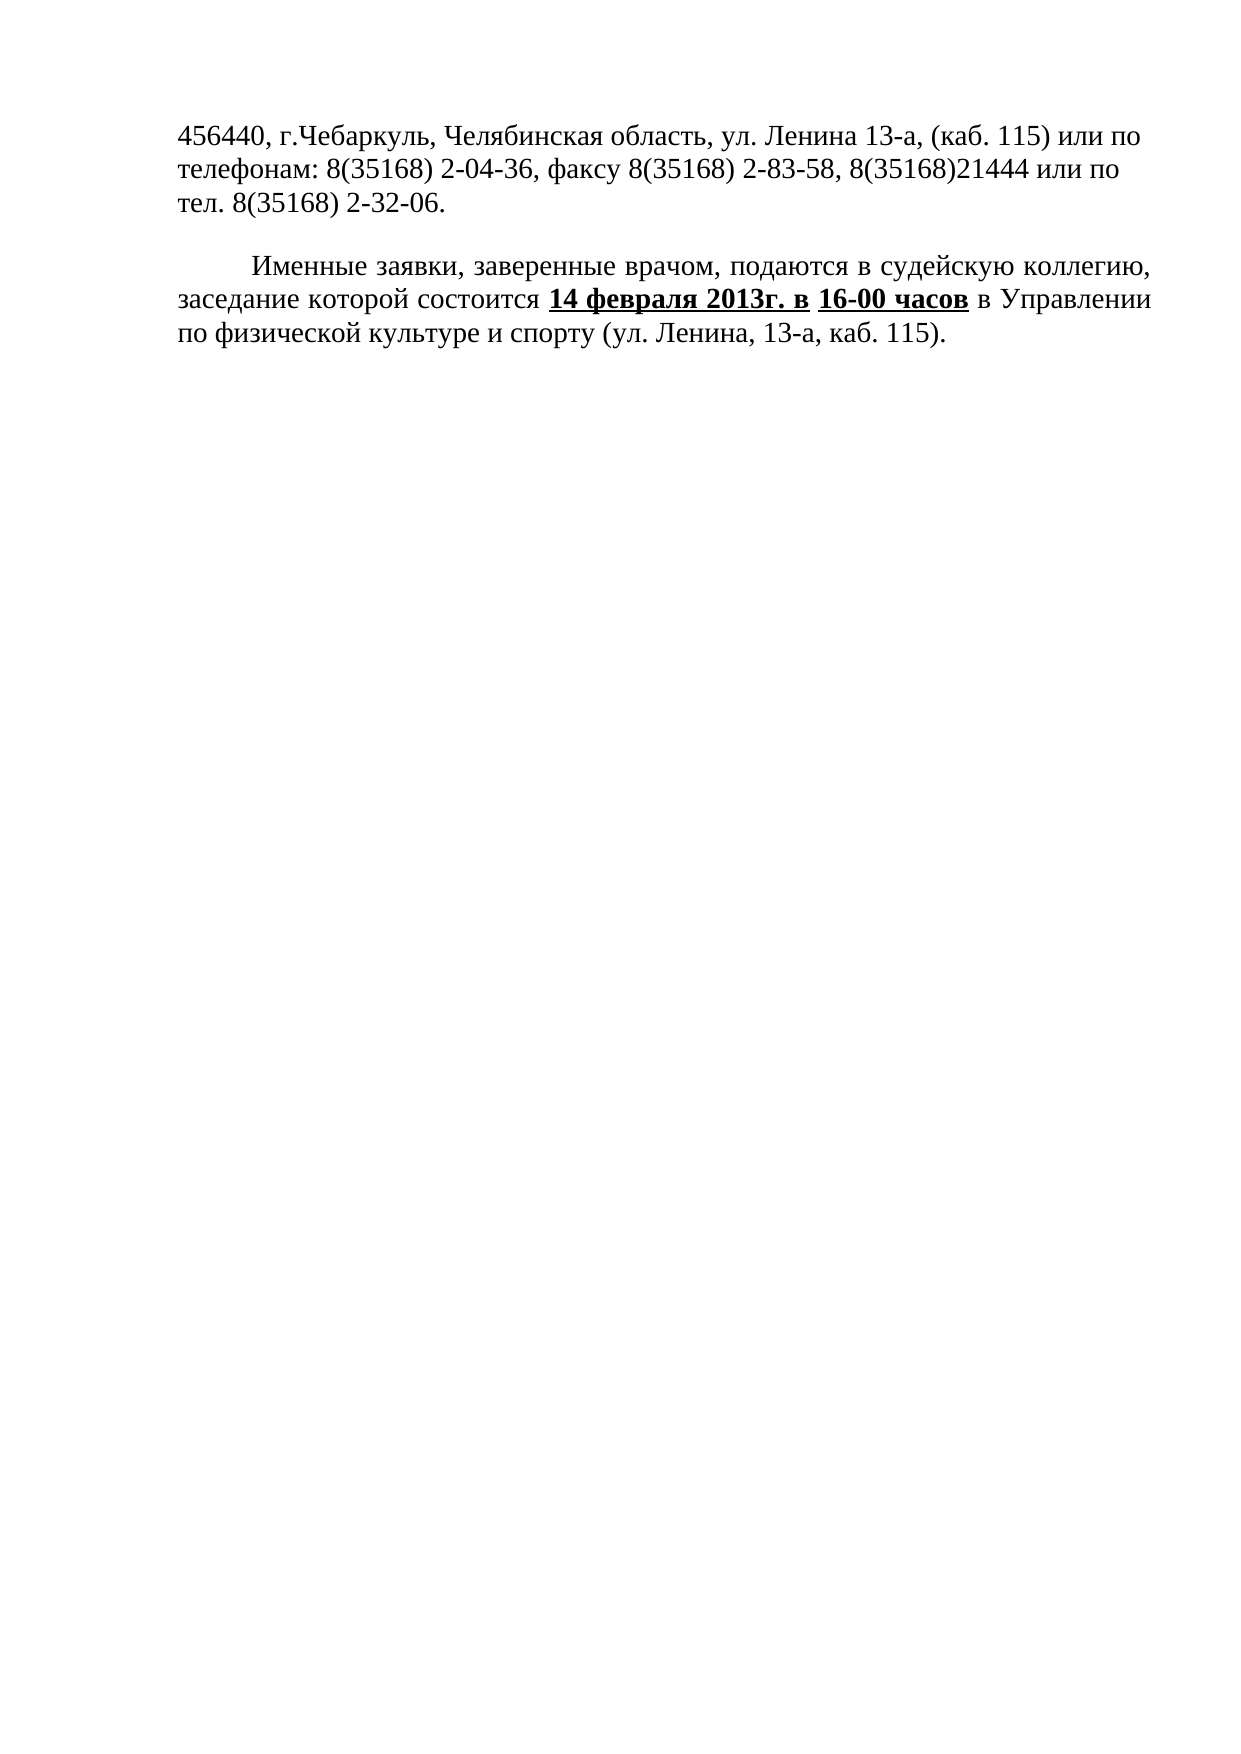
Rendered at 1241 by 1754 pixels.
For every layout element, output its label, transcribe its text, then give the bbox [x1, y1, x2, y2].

text 456440, г.Чебаркуль, Челябинская область, ул. Ленина 13-а, (каб. 115) или по телефонам: 8(35168) 2-04-36, факсу 8(35168) 2-83-58, 8(35168)21444 или по тел. 8(35168) 2-32-06. [177, 118, 1152, 219]
text Именные заявки, заверенные врачом, подаются в судейскую коллегию, заседание которой состоится 14 февраля 2013г. в 16-00 часов в Управлении по физической культуре и спорту (ул. Ленина, 13-а, каб. 115). [177, 248, 1152, 348]
